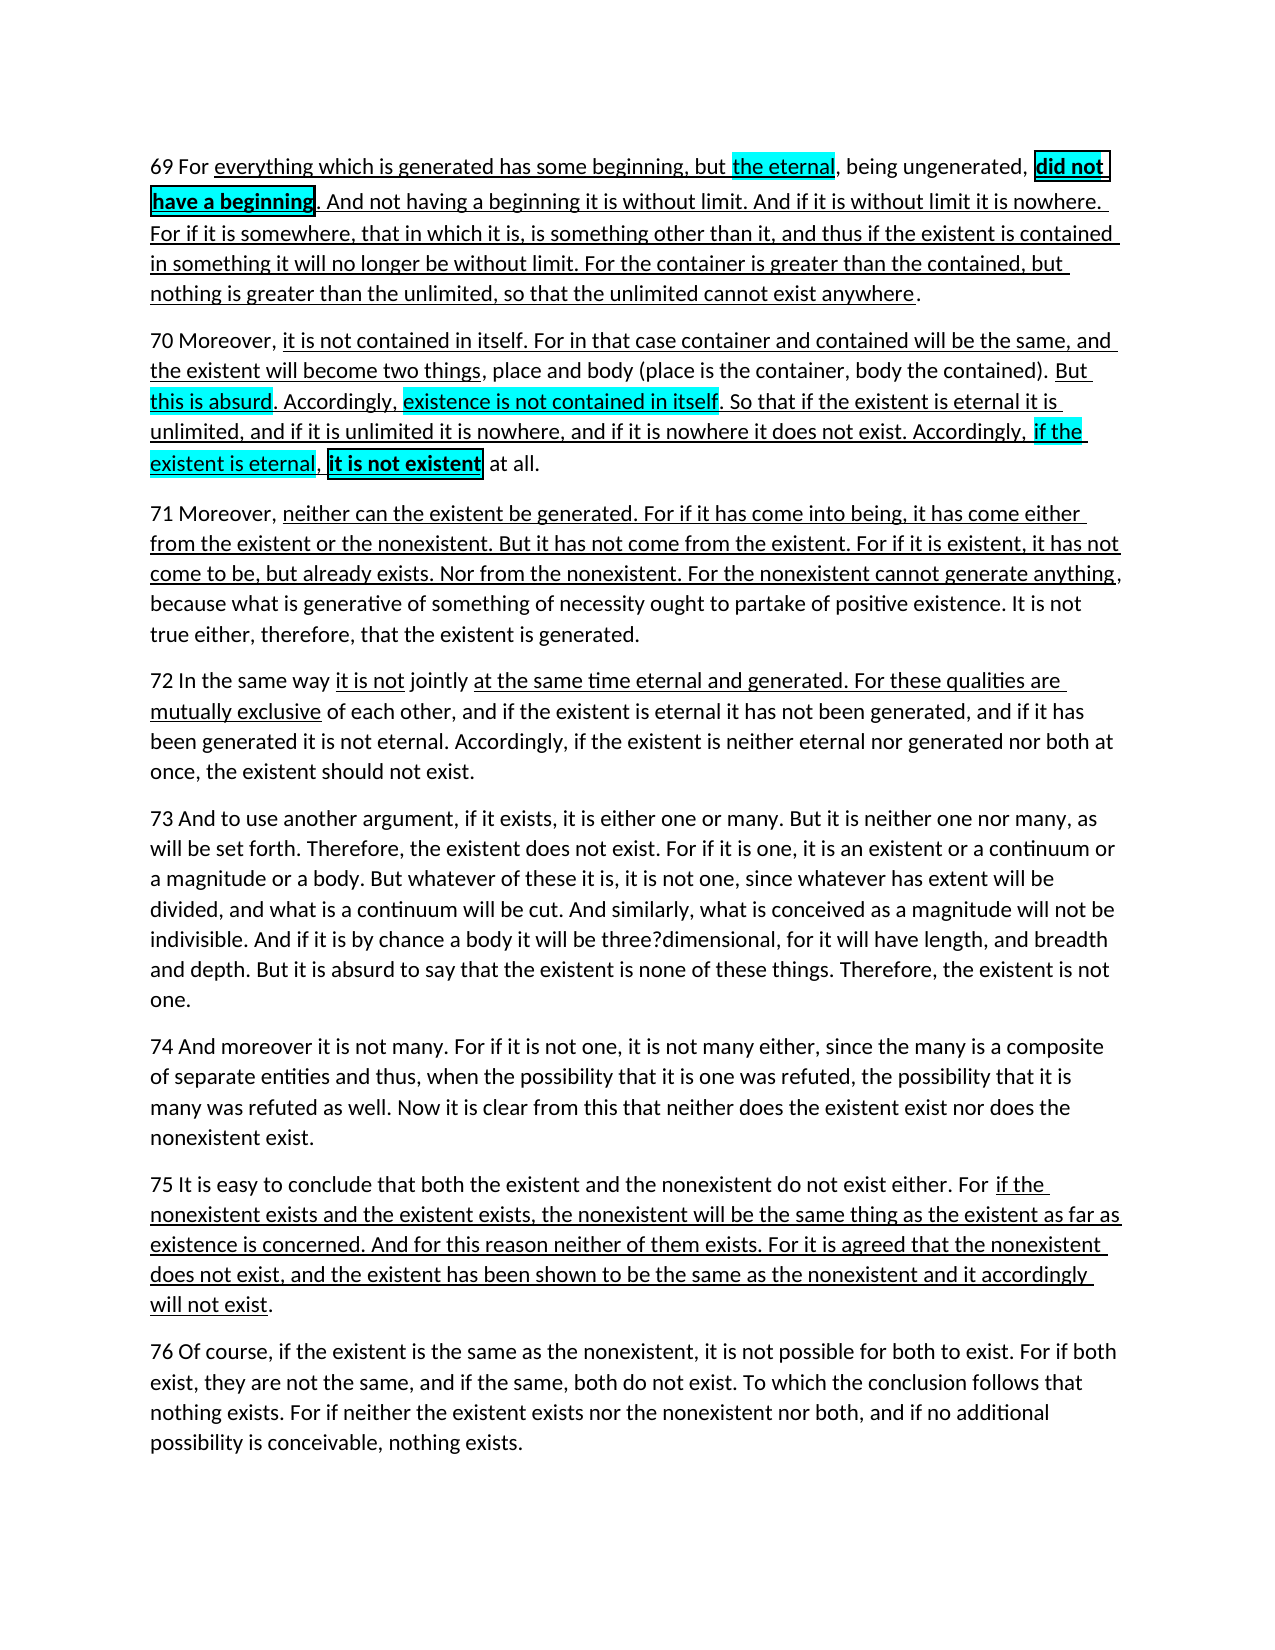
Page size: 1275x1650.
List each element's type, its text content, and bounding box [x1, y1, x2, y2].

text 73 And to use another argument, if it exists, it is either one or many. But it is neither one nor many, as will be set forth. Therefore, the existent does not exist. For if it is one, it is an existent or a continuum or a magnitude or a body. But whatever of these it is, it is not one, since whatever has extent will be divided, and what is a continuum will be cut. And similarly, what is conceived as a magnitude will not be indivisible. And if it is by chance a body it will be three?dimensional, for it will have length, and breadth and depth. But it is absurd to say that the existent is none of these things. Therefore, the existent is not one. [150, 804, 1125, 1013]
text 76 Of course, if the existent is the same as the nonexistent, it is not possible for both to exist. For if both exist, they are not the same, and if the same, both do not exist. To which the conclusion follows that nothing exists. For if neither the existent exists nor the nonexistent nor both, and if no additional possibility is conceivable, nothing exists. [150, 1337, 1125, 1456]
text 75 It is easy to conclude that both the existent and the nonexistent do not exist either. For if the nonexistent exists and the existent exists, the nonexistent will be the same thing as the existent as far as existence is concerned. And for this reason neither of them exists. For it is agreed that the nonexistent does not exist, and the existent has been shown to be the same as the nonexistent and it accordingly will not exist. [150, 1170, 1125, 1318]
text 71 Moreover, neither can the existent be generated. For if it has come into being, it has come either from the existent or the nonexistent. But it has not come from the existent. For if it is existent, it has not come to be, but already exists. Nor from the nonexistent. For the nonexistent cannot generate anything, because what is generative of something of necessity ought to partake of positive existence. It is not true either, therefore, that the existent is generated. [150, 499, 1125, 648]
text 74 And moreover it is not many. For if it is not one, it is not many either, since the many is a composite of separate entities and thus, when the possibility that it is one was refuted, the possibility that it is many was refuted as well. Now it is clear from this that neither does the existent exist nor does the nonexistent exist. [150, 1032, 1125, 1151]
text 69 For everything which is generated has some beginning, but the eternal, being ungenerated, did not have a beginning. And not having a beginning it is without limit. And if it is without limit it is nowhere. For if it is somewhere, that in which it is, is something other than it, and thus if the existent is contained in something it will no longer be without limit. For the container is greater than the contained, but nothing is greater than the unlimited, so that the unlimited cannot exist anywhere. [150, 150, 1125, 307]
text 72 In the same way it is not jointly at the same time eternal and generated. For these qualities are mutually exclusive of each other, and if the existent is eternal it has not been generated, and if it has been generated it is not eternal. Accordingly, if the existent is neither eternal nor generated nor both at once, the existent should not exist. [150, 667, 1125, 785]
text 70 Moreover, it is not contained in itself. For in that case container and contained will be the same, and the existent will become two things, place and body (place is the container, body the contained). But this is absurd. Accordingly, existence is not contained in itself. So that if the existent is eternal it is unlimited, and if it is unlimited it is nowhere, and if it is nowhere it does not exist. Accordingly, if the existent is eternal, it is not existent at all. [150, 326, 1125, 480]
